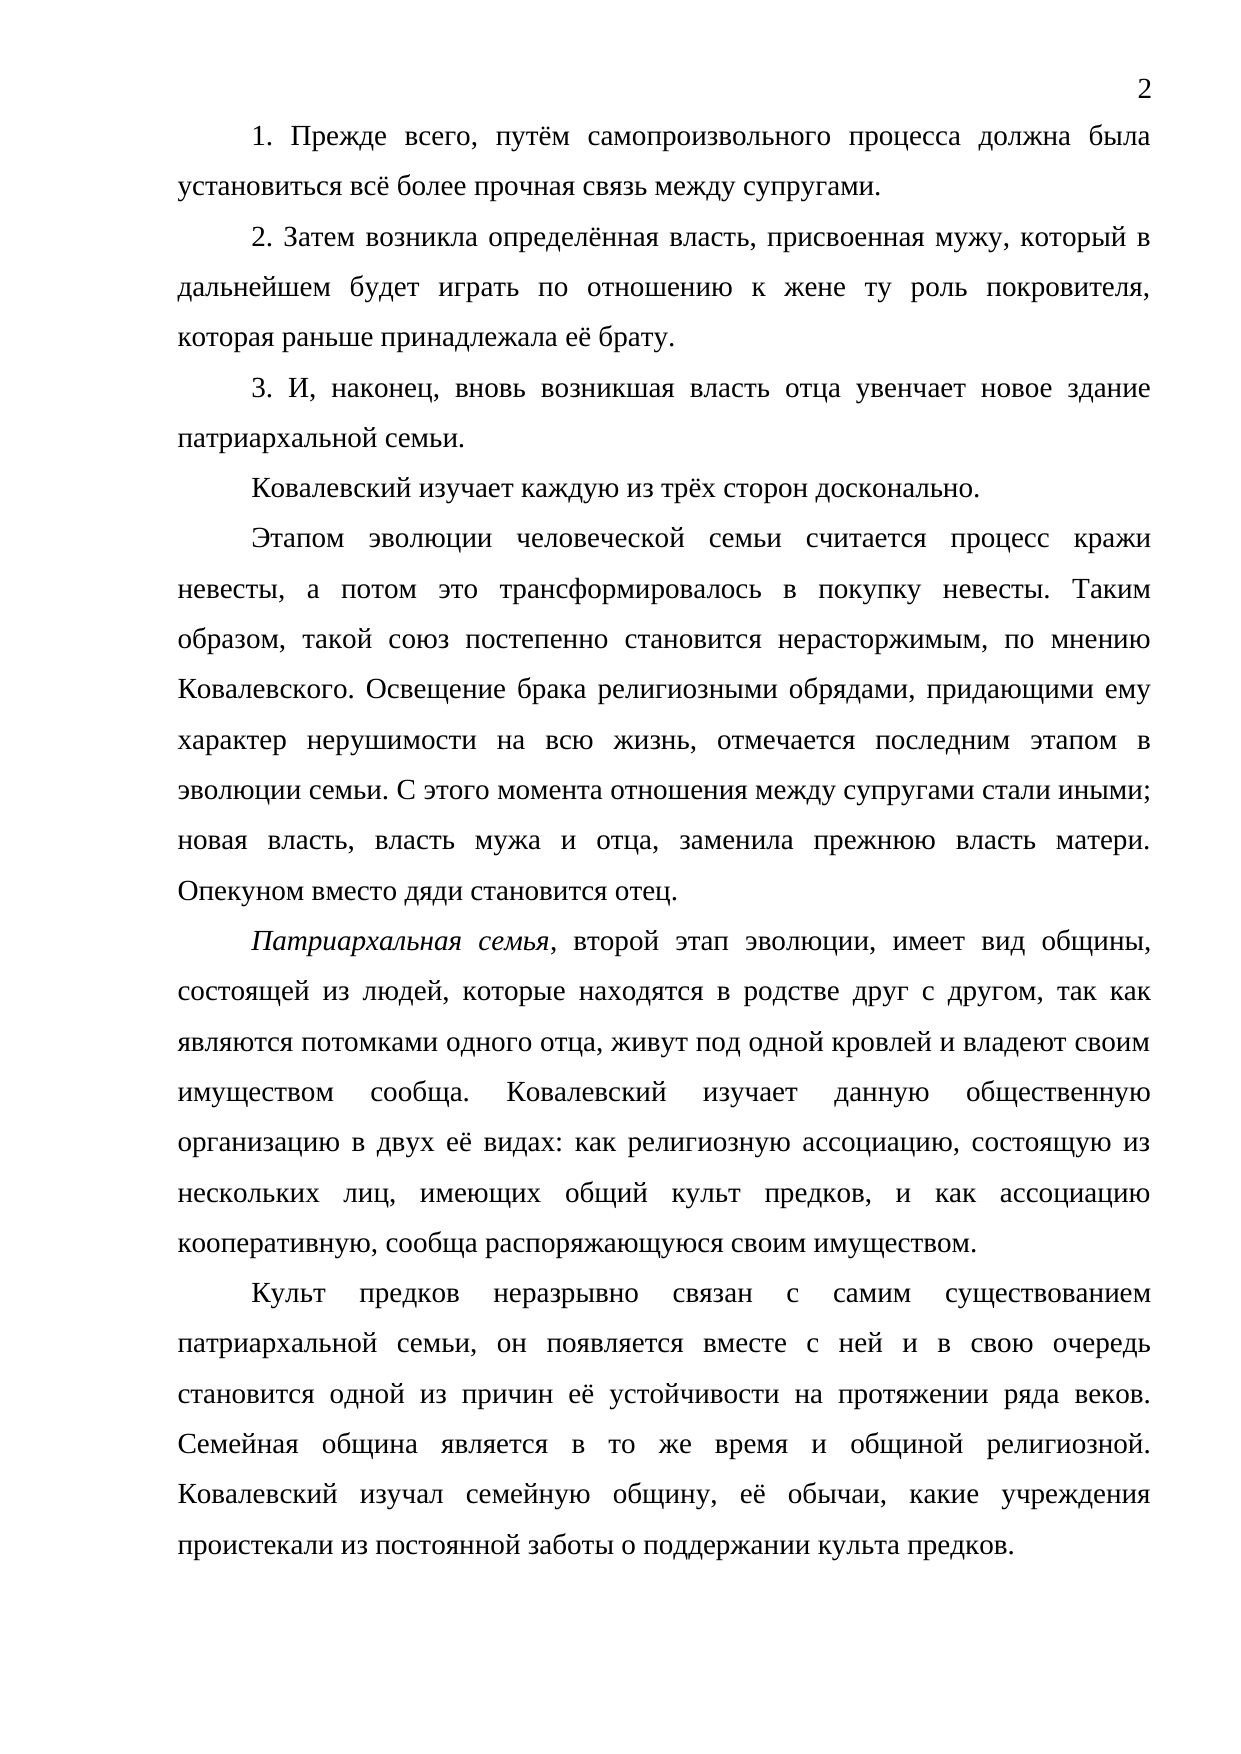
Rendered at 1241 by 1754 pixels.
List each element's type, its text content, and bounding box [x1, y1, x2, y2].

text 3. И, наконец, вновь возникшая власть отца увенчает новое здание патриархальной семьи. [177, 370, 1152, 453]
text 1. Прежде всего, путём самопроизвольного процесса должна была установиться всё более прочная связь между супругами. [177, 118, 1152, 202]
text 2. Затем возникла определённая власть, присвоенная мужу, который в дальнейшем будет играть по отношению к жене ту роль покровителя, которая раньше принадлежала её брату. [177, 219, 1152, 353]
text Этапом эволюции человеческой семьи считается процесс кражи невесты, а потом это трансформировалось в покупку невесты. Таким образом, такой союз постепенно становится нерасторжимым, по мнению Ковалевского. Освещение брака религиозными обрядами, придающими ему характер нерушимости на всю жизнь, отмечается последним этапом в эволюции семьи. С этого момента отношения между супругами стали иными; новая власть, власть мужа и отца, заменила прежнюю власть матери. Опекуном вместо дяди становится отец. [177, 521, 1152, 906]
text Ковалевский изучает каждую из трёх сторон досконально. [177, 470, 1152, 504]
text Культ предков неразрывно связан с самим существованием патриархальной семьи, он появляется вместе с ней и в свою очередь становится одной из причин её устойчивости на протяжении ряда веков. Семейная община является в то же время и общиной религиозной. Ковалевский изучал семейную общину, её обычаи, какие учреждения проистекали из постоянной заботы о поддержании культа предков. [177, 1275, 1152, 1560]
text Патриархальная семья, второй этап эволюции, имеет вид общины, состоящей из людей, которые находятся в родстве друг с другом, так как являются потомками одного отца, живут под одной кровлей и владеют своим имуществом сообща. Ковалевский изучает данную общественную организацию в двух её видах: как религиозную ассоциацию, состоящую из нескольких лиц, имеющих общий культ предков, и как ассоциацию кооперативную, сообща распоряжающуюся своим имуществом. [177, 923, 1152, 1258]
